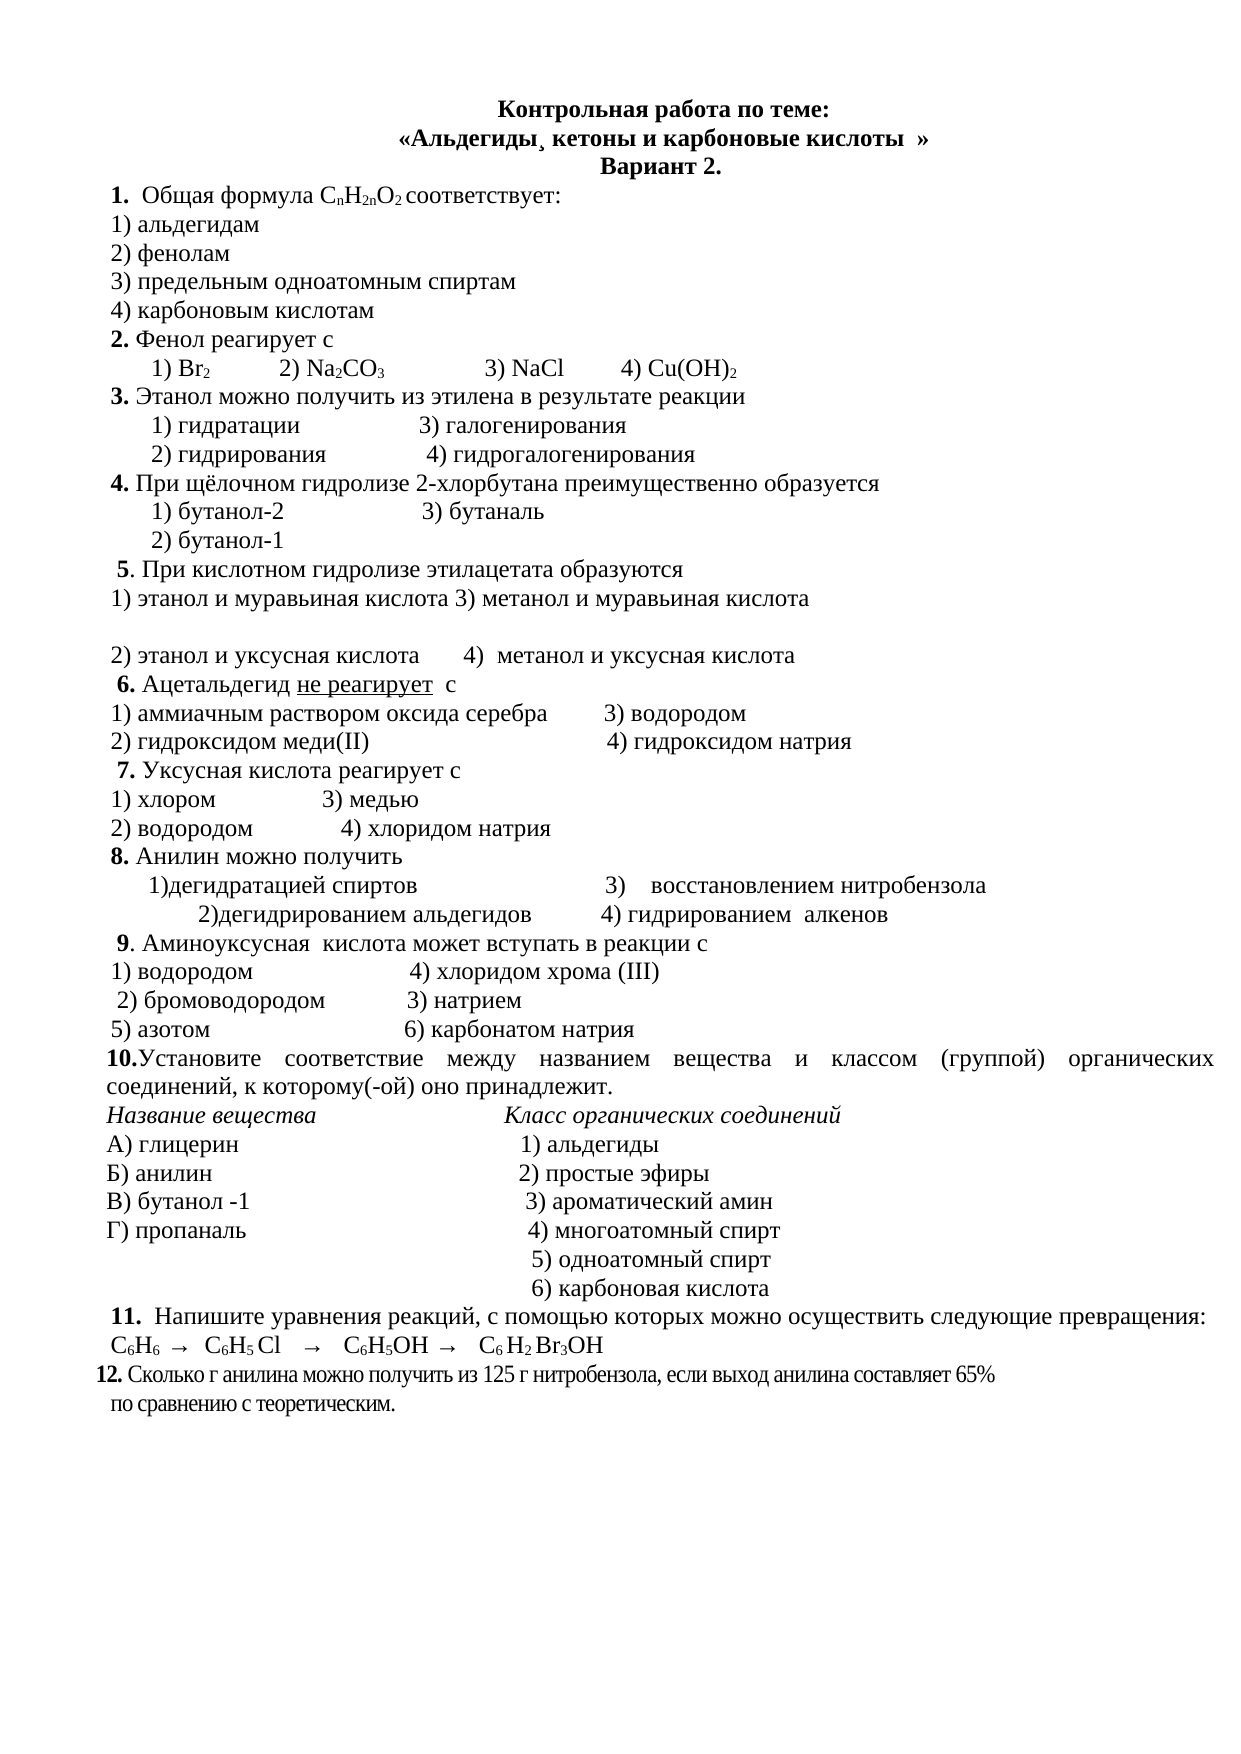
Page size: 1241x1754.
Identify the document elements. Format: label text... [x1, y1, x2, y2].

text 2)дегидрированием альдегидов 4) гидрированием алкенов [148, 899, 1211, 928]
text 2) фенолам [110, 238, 1211, 266]
text 6. Ацетальдегид не реагирует с [110, 669, 1211, 698]
text А) глицерин 1) альдегиды [106, 1129, 1215, 1158]
text 5) азотом 6) карбонатом натрия [110, 1014, 1217, 1043]
text 1)дегидратацией спиртов 3) восстановлением нитробензола [148, 870, 1211, 899]
text 3. Этанол можно получить из этилена в результате реакции [110, 381, 1211, 410]
text 7. Уксусная кислота реагирует с [110, 755, 1211, 784]
text «Альдегиды¸ кетоны и карбоновые кислоты » [110, 123, 1217, 151]
text 1) гидратации 3) галогенирования [151, 410, 1211, 439]
text 2) этанол и уксусная кислота 4) метанол и уксусная кислота [110, 640, 1211, 669]
text 9. Аминоуксусная кислота может вступать в реакции с [110, 928, 1217, 956]
text 5. При кислотном гидролизе этилацетата образуются [110, 554, 1211, 583]
text Б) анилин 2) простые эфиры [106, 1158, 1215, 1186]
text 1) аммиачным раствором оксида серебра 3) водородом [110, 698, 1211, 726]
text 3) предельным одноатомным спиртам [110, 266, 1211, 295]
text Г) пропаналь 4) многоатомный спирт [106, 1215, 1215, 1244]
text 1. Общая формула СnH2nO2 соответствует: [110, 180, 1211, 209]
text 2) гидрирования 4) гидрогалогенирования [151, 439, 1211, 468]
text 2. Фенол реагирует с [110, 324, 1211, 353]
text 2) бромоводородом 3) натрием [110, 985, 1217, 1014]
text 1) альдегидам [110, 209, 1211, 238]
text 1) этанол и муравьиная кислота 3) метанол и муравьиная кислота [110, 583, 1211, 611]
text 12. Сколько г анилина можно получить из нитробензола, если выход анилина составляет 65% по сравнению с теоретическим. [96, 1359, 1009, 1416]
text Контрольная работа по теме: [110, 94, 1217, 123]
text 4) карбоновым кислотам [110, 295, 1211, 324]
text 2) гидроксидом меди(II) 4) гидроксидом натрия [110, 726, 1211, 755]
text Название вещества Класс органических соединений [106, 1100, 1215, 1129]
text 8. Анилин можно получить [110, 841, 1211, 870]
text 10.Установите соответствие между названием вещества и классом (группой) органических соединений, к которому(-ой) оно принадлежит. [106, 1043, 1215, 1100]
text 2) бутанол-1 [151, 525, 1211, 554]
text 1) хлором 3) медью [110, 784, 1211, 813]
text 6) карбоновая кислота [106, 1273, 1215, 1301]
text 2) водородом 4) хлоридом натрия [110, 813, 1211, 841]
text 1) бутанол-2 3) бутаналь [151, 496, 1211, 525]
text Вариант 2. [110, 151, 1211, 180]
text 11. Напишите уравнения реакций, с помощью которых можно осуществить следующие превращения: [110, 1301, 1211, 1330]
text C6Н6 → С6Н5 Cl → С6Н5ОН → C6 Н2 Br3OH [110, 1330, 1211, 1359]
text В) бутанол -1 3) ароматический амин [106, 1186, 1215, 1215]
text 1) Br2 2) Na2CO3 3) NaCl 4) Cu(OH)2 [151, 353, 1211, 381]
text 5) одноатомный спирт [106, 1244, 1215, 1273]
text 4. При щёлочном гидролизе 2-хлорбутана преимущественно образуется [110, 468, 1211, 496]
text 1) водородом 4) хлоридом хрома (III) [110, 956, 1217, 985]
